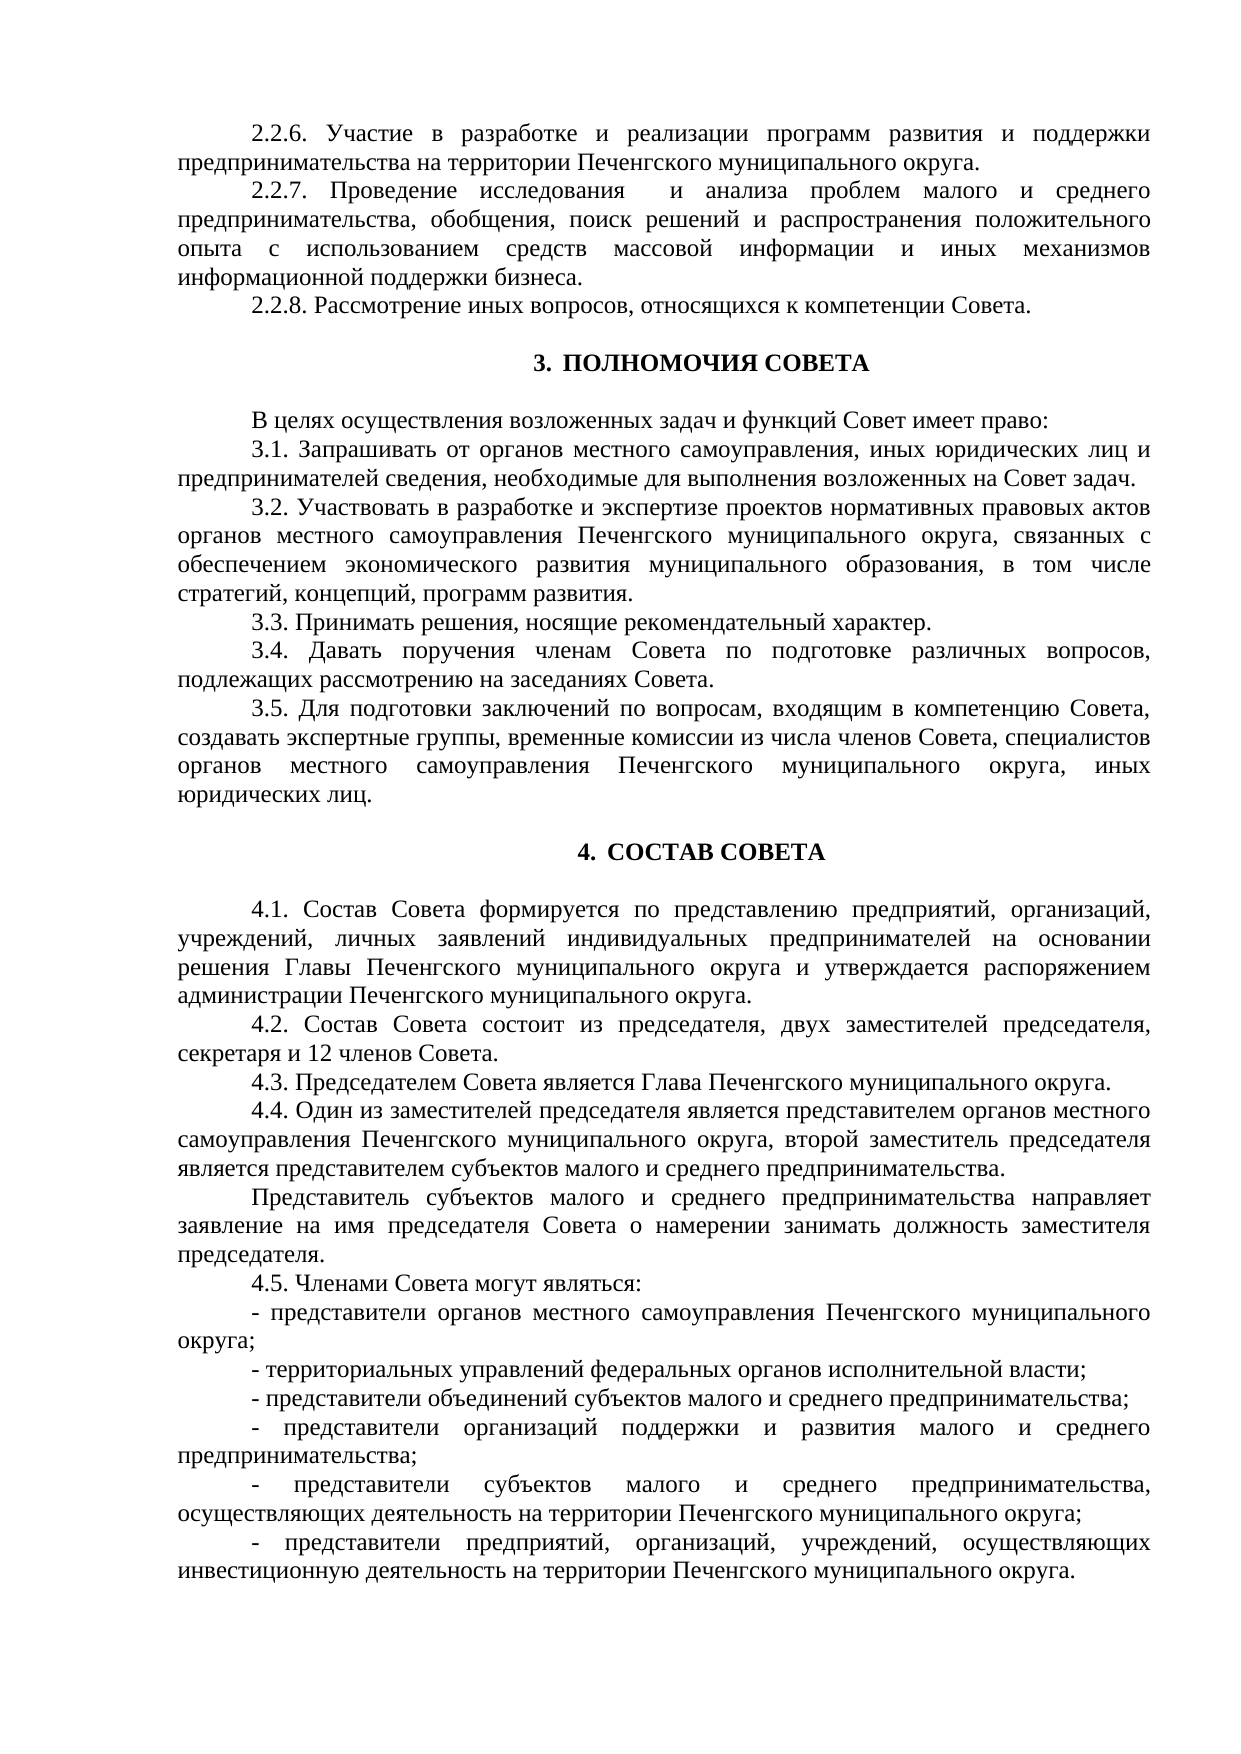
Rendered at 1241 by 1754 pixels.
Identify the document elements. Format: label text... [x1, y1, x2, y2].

text 2.2.6. Участие в разработке и реализации программ развития и поддержки предпринимательства на территории Печенгского муниципального округа. [177, 118, 1152, 176]
text 4.3. Председателем Совета является Глава Печенгского муниципального округа. [177, 1067, 1152, 1096]
text - представители предприятий, организаций, учреждений, осуществляющих инвестиционную деятельность на территории Печенгского муниципального округа. [177, 1527, 1152, 1584]
text - представители органов местного самоуправления Печенгского муниципального округа; [177, 1297, 1152, 1354]
text 2.2.7. Проведение исследования и анализа проблем малого и среднего предпринимательства, обобщения, поиск решений и распространения положительного опыта с использованием средств массовой информации и иных механизмов информационной поддержки бизнеса. [177, 176, 1152, 291]
text 3.2. Участвовать в разработке и экспертизе проектов нормативных правовых актов органов местного самоуправления Печенгского муниципального округа, связанных с обеспечением экономического развития муниципального образования, в том числе стратегий, концепций, программ развития. [177, 492, 1152, 607]
text 4.2. Состав Совета состоит из председателя, двух заместителей председателя, секретаря и 12 членов Совета. [177, 1009, 1152, 1067]
text 4.4. Один из заместителей председателя является представителем органов местного самоуправления Печенгского муниципального округа, второй заместитель председателя является представителем субъектов малого и среднего предпринимательства. [177, 1096, 1152, 1182]
text 2.2.8. Рассмотрение иных вопросов, относящихся к компетенции Совета. [177, 291, 1152, 319]
text 3.4. Давать поручения членам Совета по подготовке различных вопросов, подлежащих рассмотрению на заседаниях Совета. [177, 636, 1152, 693]
text 3.5. Для подготовки заключений по вопросам, входящим в компетенцию Совета, создавать экспертные группы, временные комиссии из числа членов Совета, специалистов органов местного самоуправления Печенгского муниципального округа, иных юридических лиц. [177, 693, 1152, 808]
text 4.1. Состав Совета формируется по представлению предприятий, организаций, учреждений, личных заявлений индивидуальных предпринимателей на основании решения Главы Печенгского муниципального округа и утверждается распоряжением администрации Печенгского муниципального округа. [177, 894, 1152, 1009]
text Представитель субъектов малого и среднего предпринимательства направляет заявление на имя председателя Совета о намерении занимать должность заместителя председателя. [177, 1182, 1152, 1268]
text В целях осуществления возложенных задач и функций Совет имеет право: [177, 406, 1152, 434]
list СОСТАВ СОВЕТА [177, 837, 1152, 866]
text - представители организаций поддержки и развития малого и среднего предпринимательства; [177, 1412, 1152, 1469]
text - территориальных управлений федеральных органов исполнительной власти; [177, 1354, 1152, 1383]
text 3.1. Запрашивать от органов местного самоуправления, иных юридических лиц и предпринимателей сведения, необходимые для выполнения возложенных на Совет задач. [177, 434, 1152, 492]
text 3.3. Принимать решения, носящие рекомендательный характер. [177, 607, 1152, 636]
text 4.5. Членами Совета могут являться: [177, 1268, 1152, 1297]
text - представители объединений субъектов малого и среднего предпринимательства; [177, 1383, 1152, 1412]
text - представители субъектов малого и среднего предпринимательства, осуществляющих деятельность на территории Печенгского муниципального округа; [177, 1469, 1152, 1527]
list ПОЛНОМОЧИЯ СОВЕТА [177, 348, 1152, 377]
